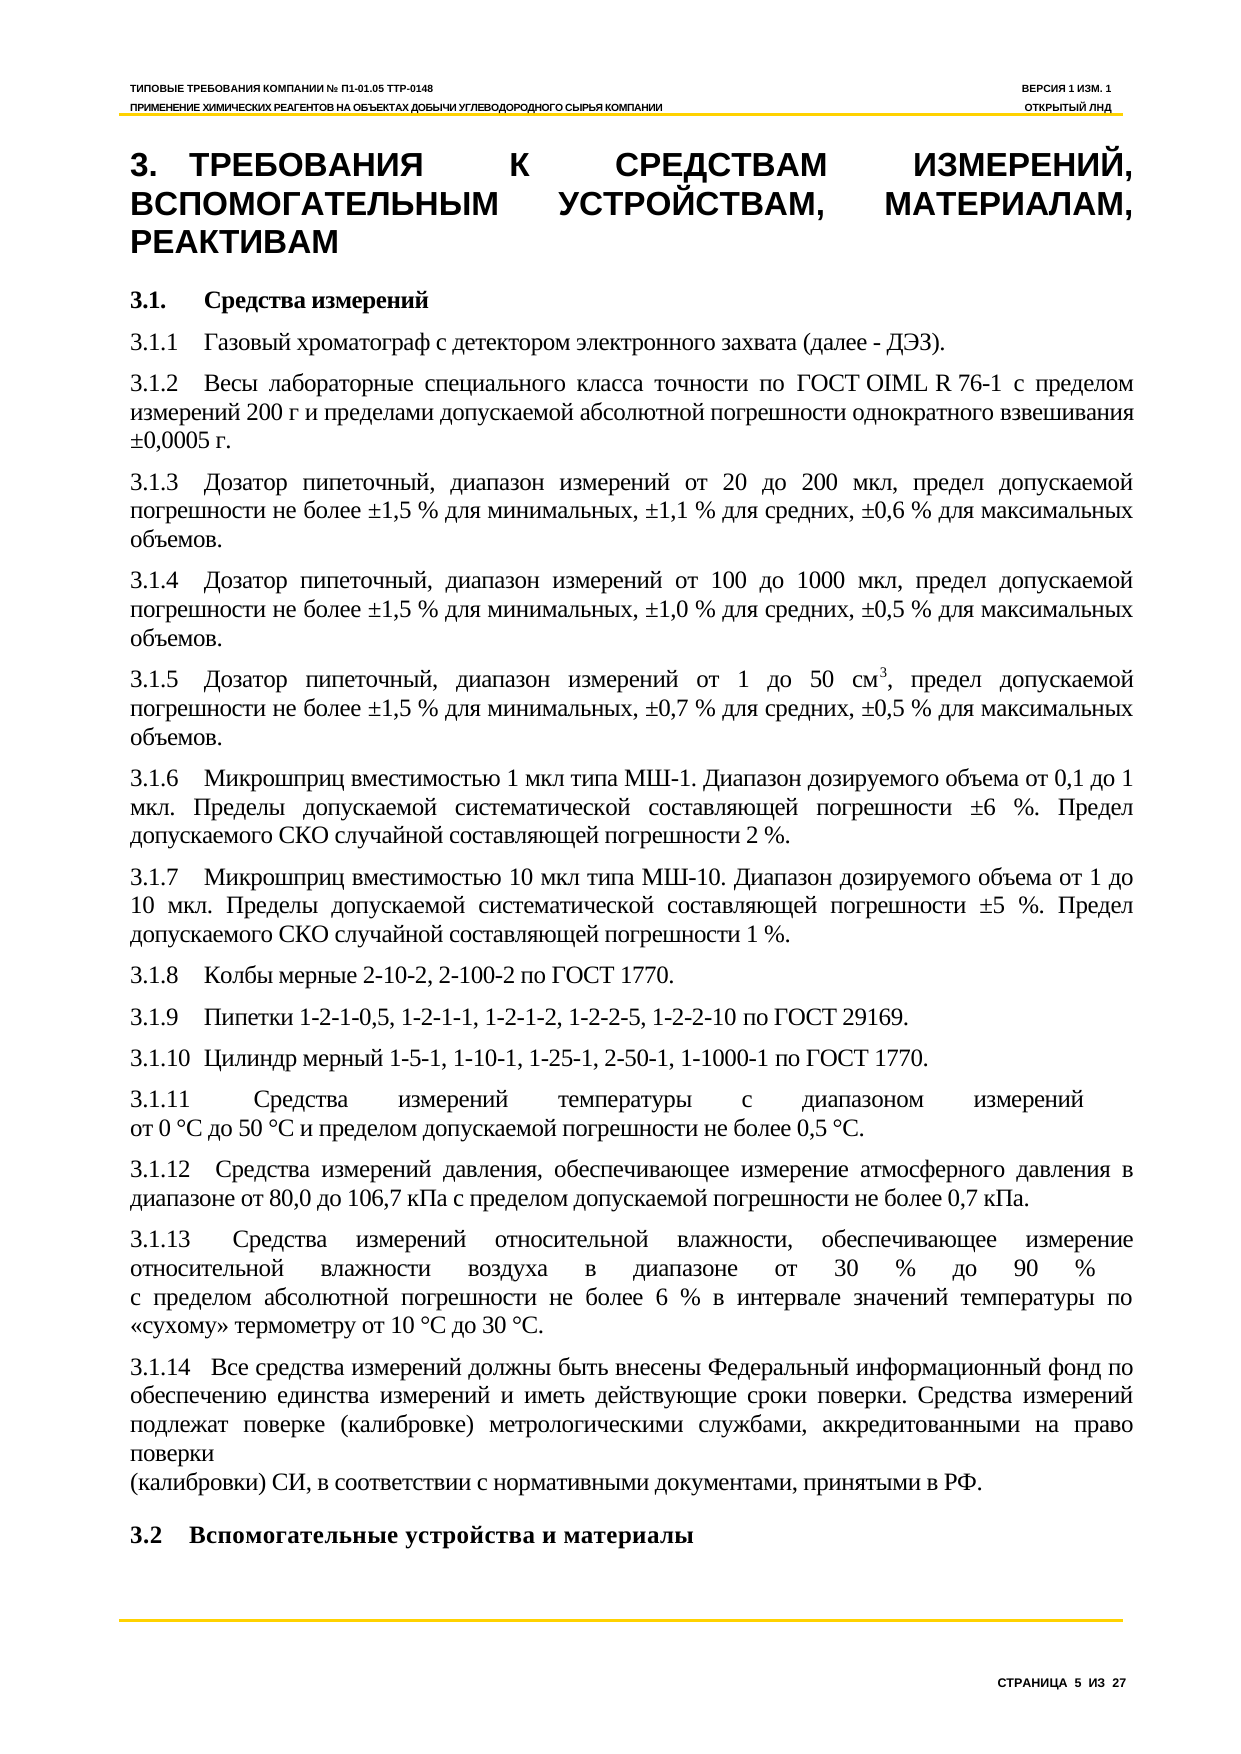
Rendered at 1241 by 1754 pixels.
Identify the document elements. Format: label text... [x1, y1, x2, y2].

list Дозатор пипеточный, диапазон измерений от 1 до 50 см3, предел допускаемой погрешности не более ±1,5 % для минимальных, ±0,7 % для средних, ±0,5 % для максимальных объемов. [130, 664, 1134, 750]
list Дозатор пипеточный, диапазон измерений от 20 до 200 мкл, предел допускаемой погрешности не более ±1,5 % для минимальных, ±1,1 % для средних, ±0,6 % для максимальных объемов. [130, 467, 1134, 553]
list Колбы мерные 2-10-2, 2-100-2 по ГОСТ 1770. [130, 960, 1134, 989]
list Средства измерений давления, обеспечивающее измерение атмосферного давления в диапазоне от 80,0 до 106,7 кПа с пределом допускаемой погрешности не более 0,7 кПа. [130, 1154, 1134, 1212]
list Все средства измерений должны быть внесены Федеральный информационный фонд по обеспечению единства измерений и иметь действующие сроки поверки. Средства измерений подлежат поверке (калибровке) метрологическими службами, аккредитованными на право поверки (калибровки) СИ, в соответствии с нормативными документами, принятыми в РФ. [130, 1352, 1134, 1495]
list Средства измерений температуры с диапазоном измерений от 0 °С до 50 °C и пределом допускаемой погрешности не более 0,5 °C. [130, 1084, 1134, 1142]
list Пипетки 1-2-1-0,5, 1-2-1-1, 1-2-1-2, 1-2-2-5, 1-2-2-10 по ГОСТ 29169. [130, 1002, 1134, 1030]
list Дозатор пипеточный, диапазон измерений от 100 до 1000 мкл, предел допускаемой погрешности не более ±1,5 % для минимальных, ±1,0 % для средних, ±0,5 % для максимальных объемов. [130, 565, 1134, 652]
list Весы лабораторные специального класса точности по ГОСТ OIML R 76-1 с пределом измерений 200 г и пределами допускаемой абсолютной погрешности однократного взвешивания ±0,0005 г. [130, 368, 1134, 454]
list Газовый хроматограф с детектором электронного захвата (далее - ДЭЗ). [130, 327, 1134, 355]
list Средства измерений [130, 285, 1134, 314]
list Вспомогательные устройства и материалы [130, 1520, 1134, 1549]
list ТРЕБОВАНИЯ К СРЕДСТВАМ ИЗМЕРЕНИЙ, ВСПОМОГАТЕЛЬНЫМ УСТРОЙСТВАМ, МАТЕРИАЛАМ, РЕАКТИВАМ [130, 145, 1134, 260]
list Микрошприц вместимостью 1 мкл типа МШ-1. Диапазон дозируемого объема от 0,1 до 1 мкл. Пределы допускаемой систематической составляющей погрешности ±6 %. Предел допускаемого СКО случайной составляющей погрешности 2 %. [130, 763, 1134, 849]
list Средства измерений относительной влажности, обеспечивающее измерение относительной влажности воздуха в диапазоне от 30 % до 90 % с пределом абсолютной погрешности не более 6 % в интервале значений температуры по «сухому» термометру от 10 °С до 30 °C. [130, 1224, 1134, 1339]
list Цилиндр мерный 1-5-1, 1-10-1, 1-25-1, 2-50-1, 1-1000-1 по ГОСТ 1770. [130, 1043, 1134, 1072]
list Микрошприц вместимостью 10 мкл типа МШ-10. Диапазон дозируемого объема от 1 до 10 мкл. Пределы допускаемой систематической составляющей погрешности ±5 %. Предел допускаемого СКО случайной составляющей погрешности 1 %. [130, 862, 1134, 948]
